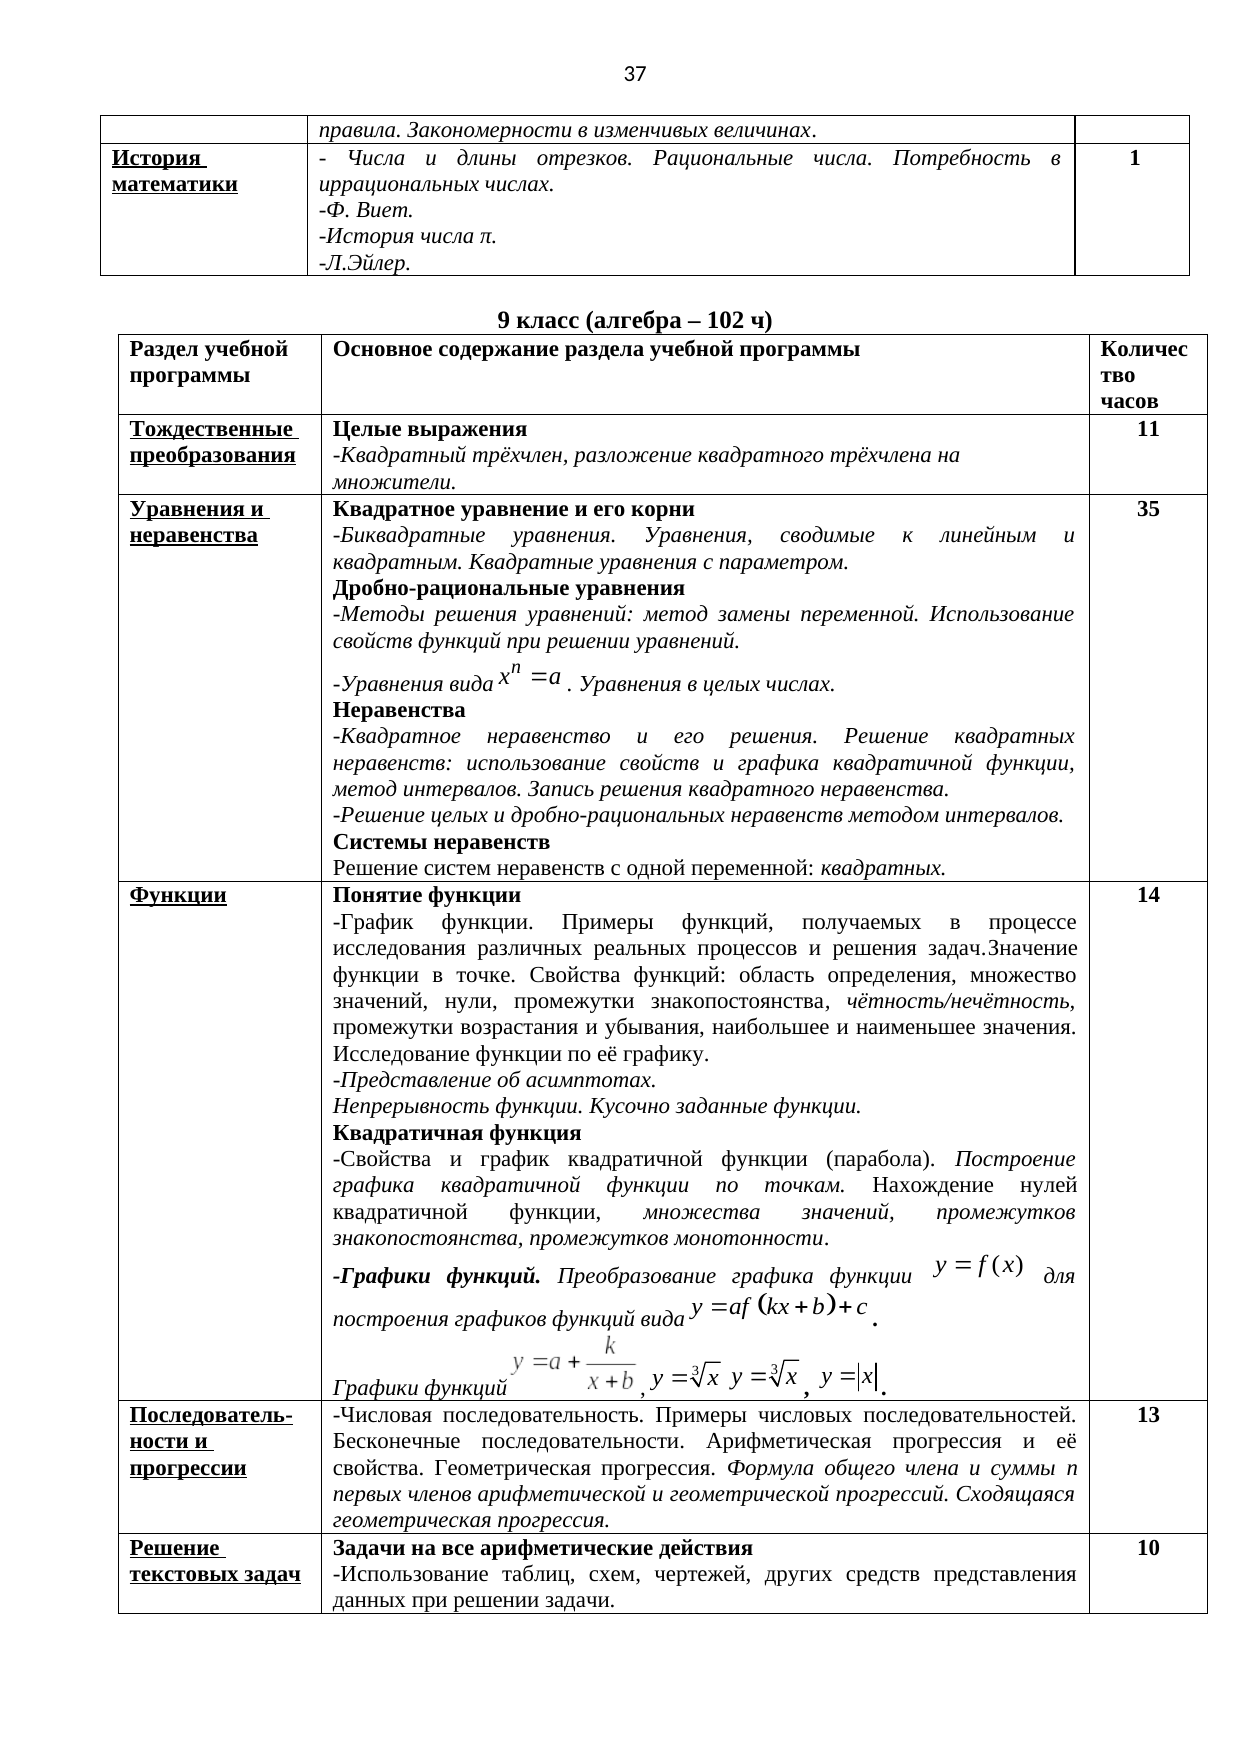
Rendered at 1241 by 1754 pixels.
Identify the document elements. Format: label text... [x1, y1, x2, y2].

table_cell 4 [1076, 116, 1189, 142]
table_header Раздел учебной программы [119, 335, 321, 414]
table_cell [308, 116, 1074, 142]
text 9 класс (алгебра – 102 ч) [118, 305, 1152, 334]
table_cell Уравнения и неравенства [119, 495, 321, 881]
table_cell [119, 1534, 321, 1613]
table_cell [322, 1534, 1089, 1613]
table_header Основное содержание раздела учебной программы [322, 335, 1089, 414]
table_cell 13 [1090, 1401, 1207, 1533]
table_cell 1 [1076, 144, 1189, 275]
table_cell 35 [1090, 495, 1207, 881]
table_cell История математики [101, 144, 307, 275]
table_cell Тождественные преобразования [119, 415, 321, 494]
table_cell 14 [1090, 882, 1207, 1400]
table_cell Последователь-ности и прогрессии [119, 1401, 321, 1533]
table_cell -Числовая последовательность. Примеры числовых последовательностей. Бесконечные последовательности. Арифметическая прогрессия и её свойства. Геометрическая прогрессия. Формула общего члена и суммы n первых членов арифметической и геометрической прогрессий. Сходящаяся геометрическая прогрессия. [322, 1401, 1089, 1533]
table_cell Функции [119, 882, 321, 1400]
table_cell 10 [1090, 1534, 1207, 1613]
table_header Количество часов [1090, 335, 1207, 414]
table_cell Квадратное уравнение и его корни -Биквадратные уравнения. Уравнения, сводимые к линейным и квадратным. Квадратные уравнения с параметром. Дробно-рациональные уравнения -Методы решения уравнений: метод замены переменной. Использование свойств функций при решении уравнений. -Уравнения вида. Уравнения в целых числах. Неравенства -Квадратное неравенство и его решения. Решение квадратных неравенств: использование свойств и графика квадратичной функции, метод интервалов. Запись решения квадратного неравенства. -Решение целых и дробно-рациональных неравенств методом интервалов. Системы неравенств Решение систем неравенств с одной переменной: квадратных. [322, 495, 1089, 881]
table_cell 11 [1090, 415, 1207, 494]
table_cell Целые выражения -Квадратный трёхчлен, разложение квадратного трёхчлена на множители. [322, 415, 1089, 494]
table_cell - Числа и длины отрезков. Рациональные числа. Потребность в иррациональных числах. -Ф. Виет. -История числа π. -Л.Эйлер. [308, 144, 1074, 275]
table_cell Понятие функции -График функции. Примеры функций, получаемых в процессе исследования различных реальных процессов и решения задач.Значение функции в точке. Свойства функций: область определения, множество значений, нули, промежутки знакопостоянства, чётность/нечётность, промежутки возрастания и убывания, наибольшее и наименьшее значения. Исследование функции по её графику. -Представление об асимптотах. Непрерывность функции. Кусочно заданные функции. Квадратичная функция -Свойства и график квадратичной функции (парабола). Построение графика квадратичной функции по точкам. Нахождение нулей квадратичной функции, множества значений, промежутков знакопостоянства, промежутков монотонности. -Графики функций. Преобразование графика функции для построения графиков функций вида. Графики функций,, . [322, 882, 1089, 1400]
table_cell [101, 116, 307, 142]
